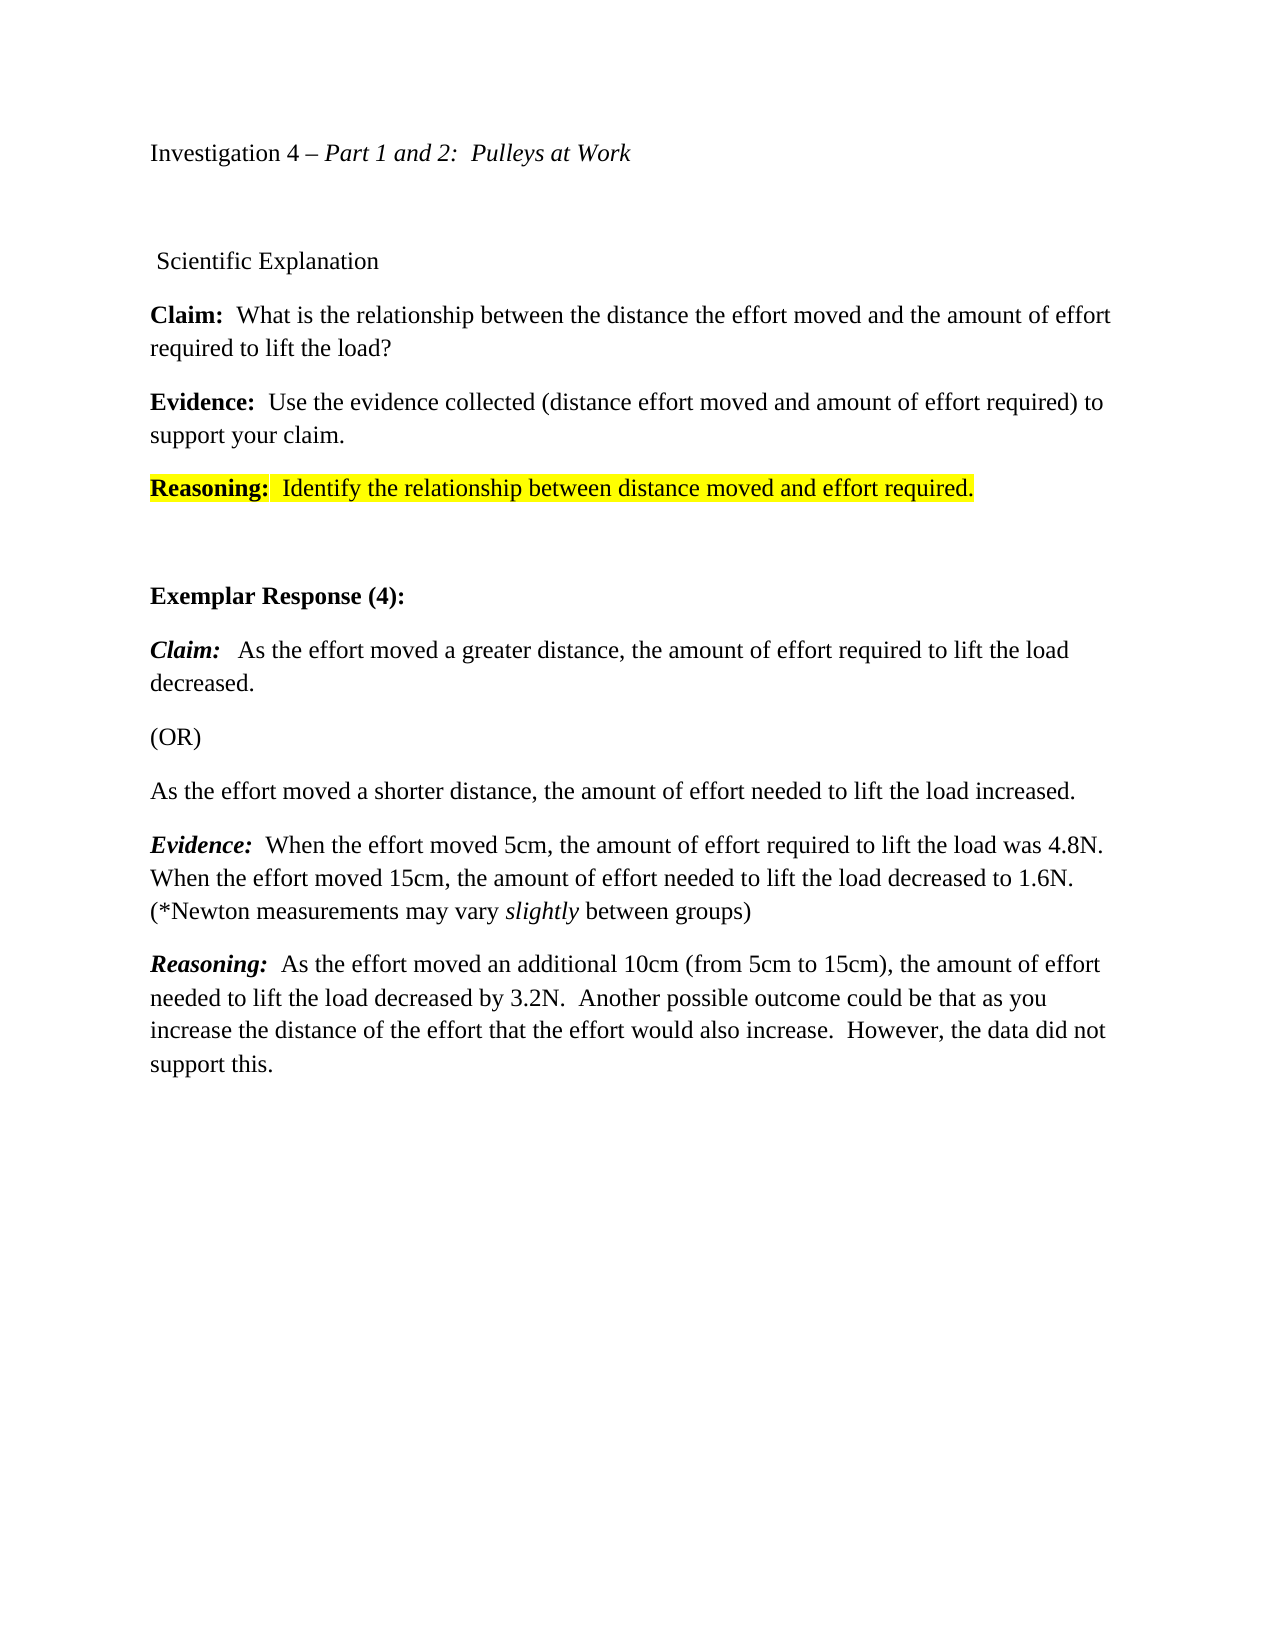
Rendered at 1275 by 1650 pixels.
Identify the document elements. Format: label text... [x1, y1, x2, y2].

text Claim: What is the relationship between the distance the effort moved and the amount of effort required to lift the load? [150, 300, 1125, 362]
text Reasoning: As the effort moved an additional 10cm (from 5cm to 15cm), the amount of effort needed to lift the load decreased by 3.2N. Another possible outcome could be that as you increase the distance of the effort that the effort would also increase. However, the data did not support this. [150, 949, 1125, 1077]
text Claim: As the effort moved a greater distance, the amount of effort required to lift the load decreased. [150, 635, 1125, 697]
text Reasoning: Identify the relationship between distance moved and effort required. [150, 473, 1125, 502]
text (OR) [150, 722, 1125, 751]
text Evidence: When the effort moved 5cm, the amount of effort required to lift the load was 4.8N. When the effort moved 15cm, the amount of effort needed to lift the load decreased to 1.6N. (*Newton measurements may vary slightly between groups) [150, 830, 1125, 924]
text Investigation 4 – Part 1 and 2: Pulleys at Work [150, 138, 1125, 167]
text As the effort moved a shorter distance, the amount of effort needed to lift the load increased. [150, 776, 1125, 804]
text Exemplar Response (4): [150, 581, 1125, 610]
text Scientific Explanation [150, 246, 1125, 275]
text Evidence: Use the evidence collected (distance effort moved and amount of effort required) to support your claim. [150, 387, 1125, 448]
